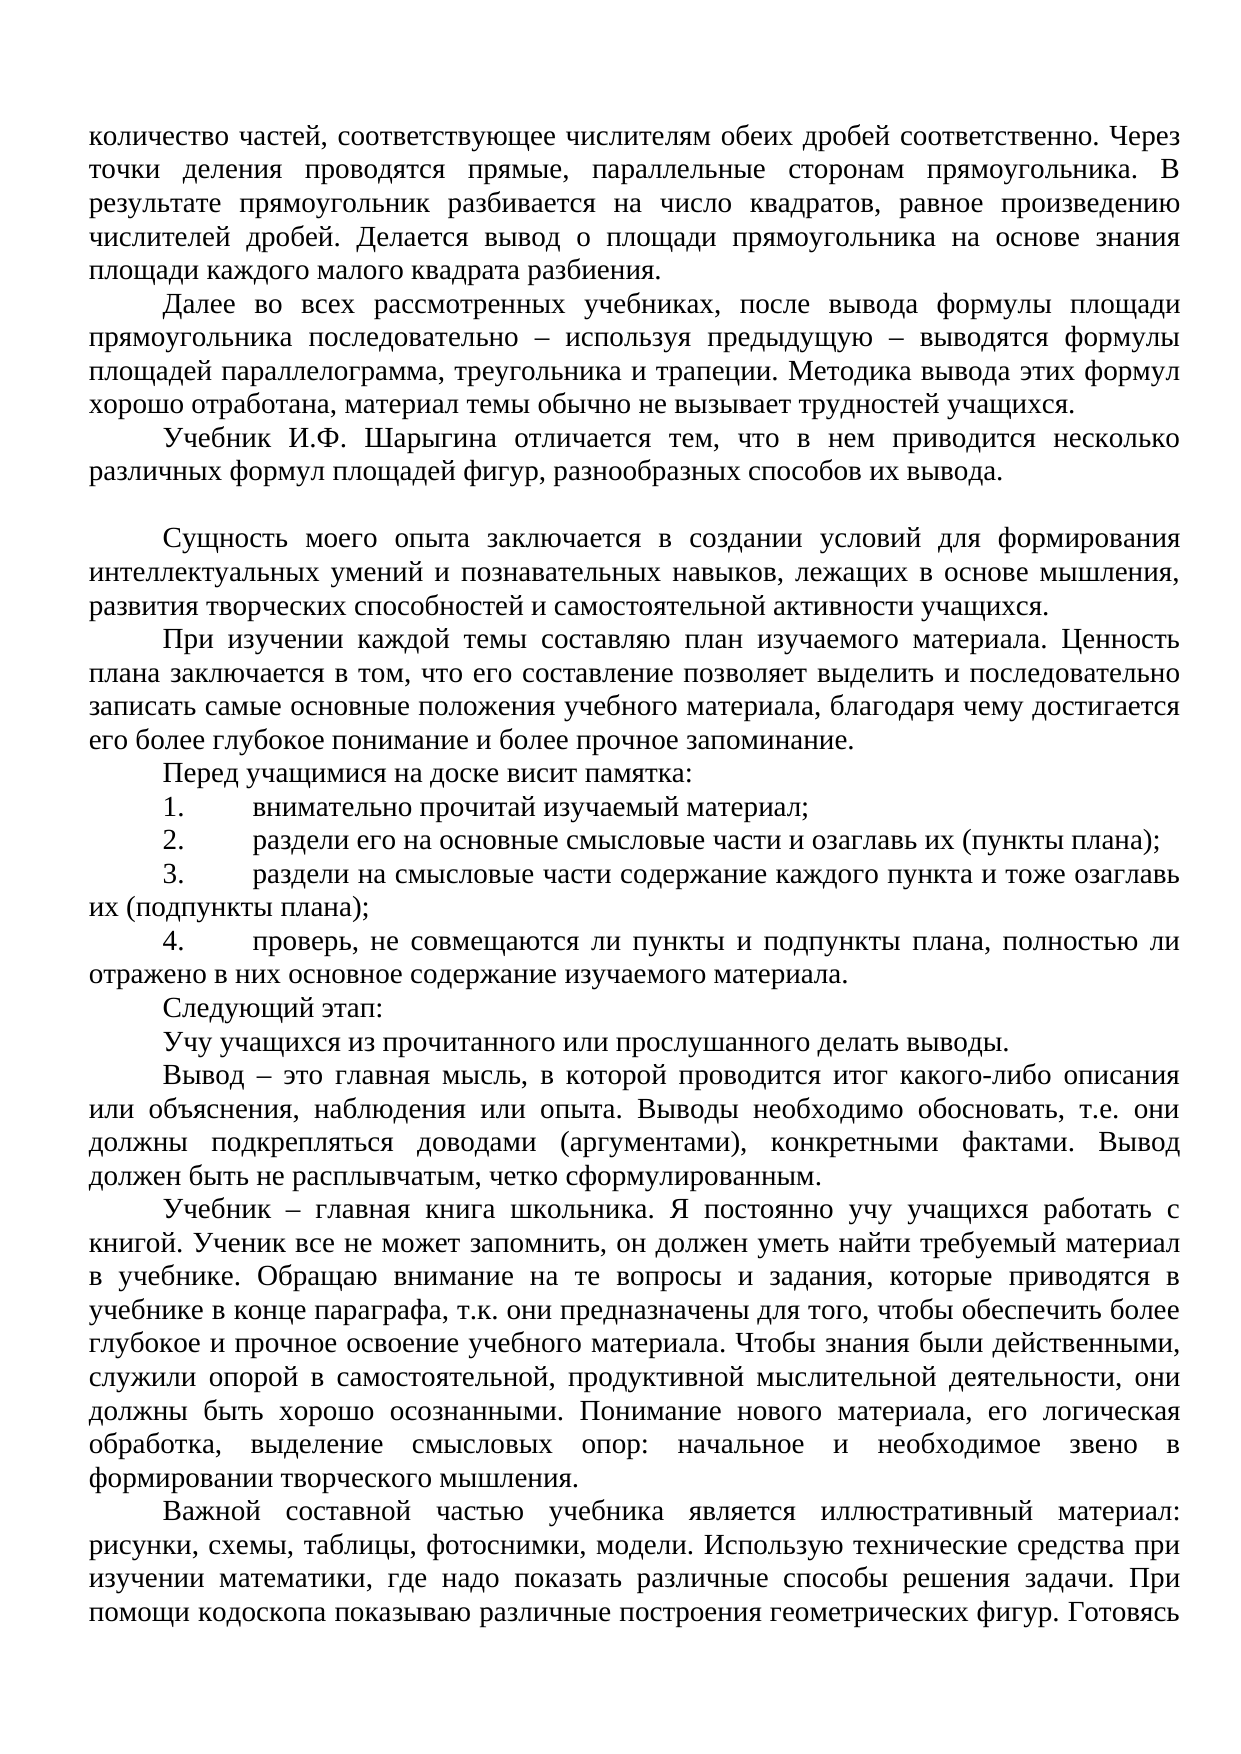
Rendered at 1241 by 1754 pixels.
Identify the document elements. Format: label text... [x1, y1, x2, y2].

text При изучении каждой темы составляю план изучаемого материала. Ценность плана заключается в том, что его составление позволяет выделить и последовательно записать самые основные положения учебного материала, благодаря чему достигается его более глубокое понимание и более прочное запоминание. [88, 621, 1181, 755]
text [88, 118, 1181, 286]
list раздели его на основные смысловые части и озаглавь их (пункты плана); [88, 822, 1181, 856]
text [88, 1493, 1181, 1627]
text Учу учащихся из прочитанного или прослушанного делать выводы. [88, 1024, 1181, 1057]
text Следующий этап: [88, 990, 1181, 1024]
text Вывод – это главная мысль, в которой проводится итог какого-либо описания или объяснения, наблюдения или опыта. Выводы необходимо обосновать, т.е. они должны подкрепляться доводами (аргументами), конкретными фактами. Вывод должен быть не расплывчатым, четко сформулированным. [88, 1057, 1181, 1191]
text Учебник И.Ф. Шарыгина отличается тем, что в нем приводится несколько различных формул площадей фигур, разнообразных способов их вывода. [88, 420, 1181, 487]
text Учебник – главная книга школьника. Я постоянно учу учащихся работать с книгой. Ученик все не может запомнить, он должен уметь найти требуемый материал в учебнике. Обращаю внимание на те вопросы и задания, которые приводятся в учебнике в конце параграфа, т.к. они предназначены для того, чтобы обеспечить более глубокое и прочное освоение учебного материала. Чтобы знания были действенными, служили опорой в самостоятельной, продуктивной мыслительной деятельности, они должны быть хорошо осознанными. Понимание нового материала, его логическая обработка, выделение смысловых опор: начальное и необходимое звено в формировании творческого мышления. [88, 1191, 1181, 1493]
text Сущность моего опыта заключается в создании условий для формирования интеллектуальных умений и познавательных навыков, лежащих в основе мышления, развития творческих способностей и самостоятельной активности учащихся. [88, 521, 1181, 621]
list внимательно прочитай изучаемый материал; [88, 789, 1181, 822]
text Далее во всех рассмотренных учебниках, после вывода формулы площади прямоугольника последовательно – используя предыдущую – выводятся формулы площадей параллелограмма, треугольника и трапеции. Методика вывода этих формул хорошо отработана, материал темы обычно не вызывает трудностей учащихся. [88, 286, 1181, 420]
text Перед учащимися на доске висит памятка: [88, 755, 1181, 789]
list проверь, не совмещаются ли пункты и подпункты плана, полностью ли отражено в них основное содержание изучаемого материала. [88, 923, 1181, 990]
list раздели на смысловые части содержание каждого пункта и тоже озаглавь их (подпункты плана); [88, 856, 1181, 923]
